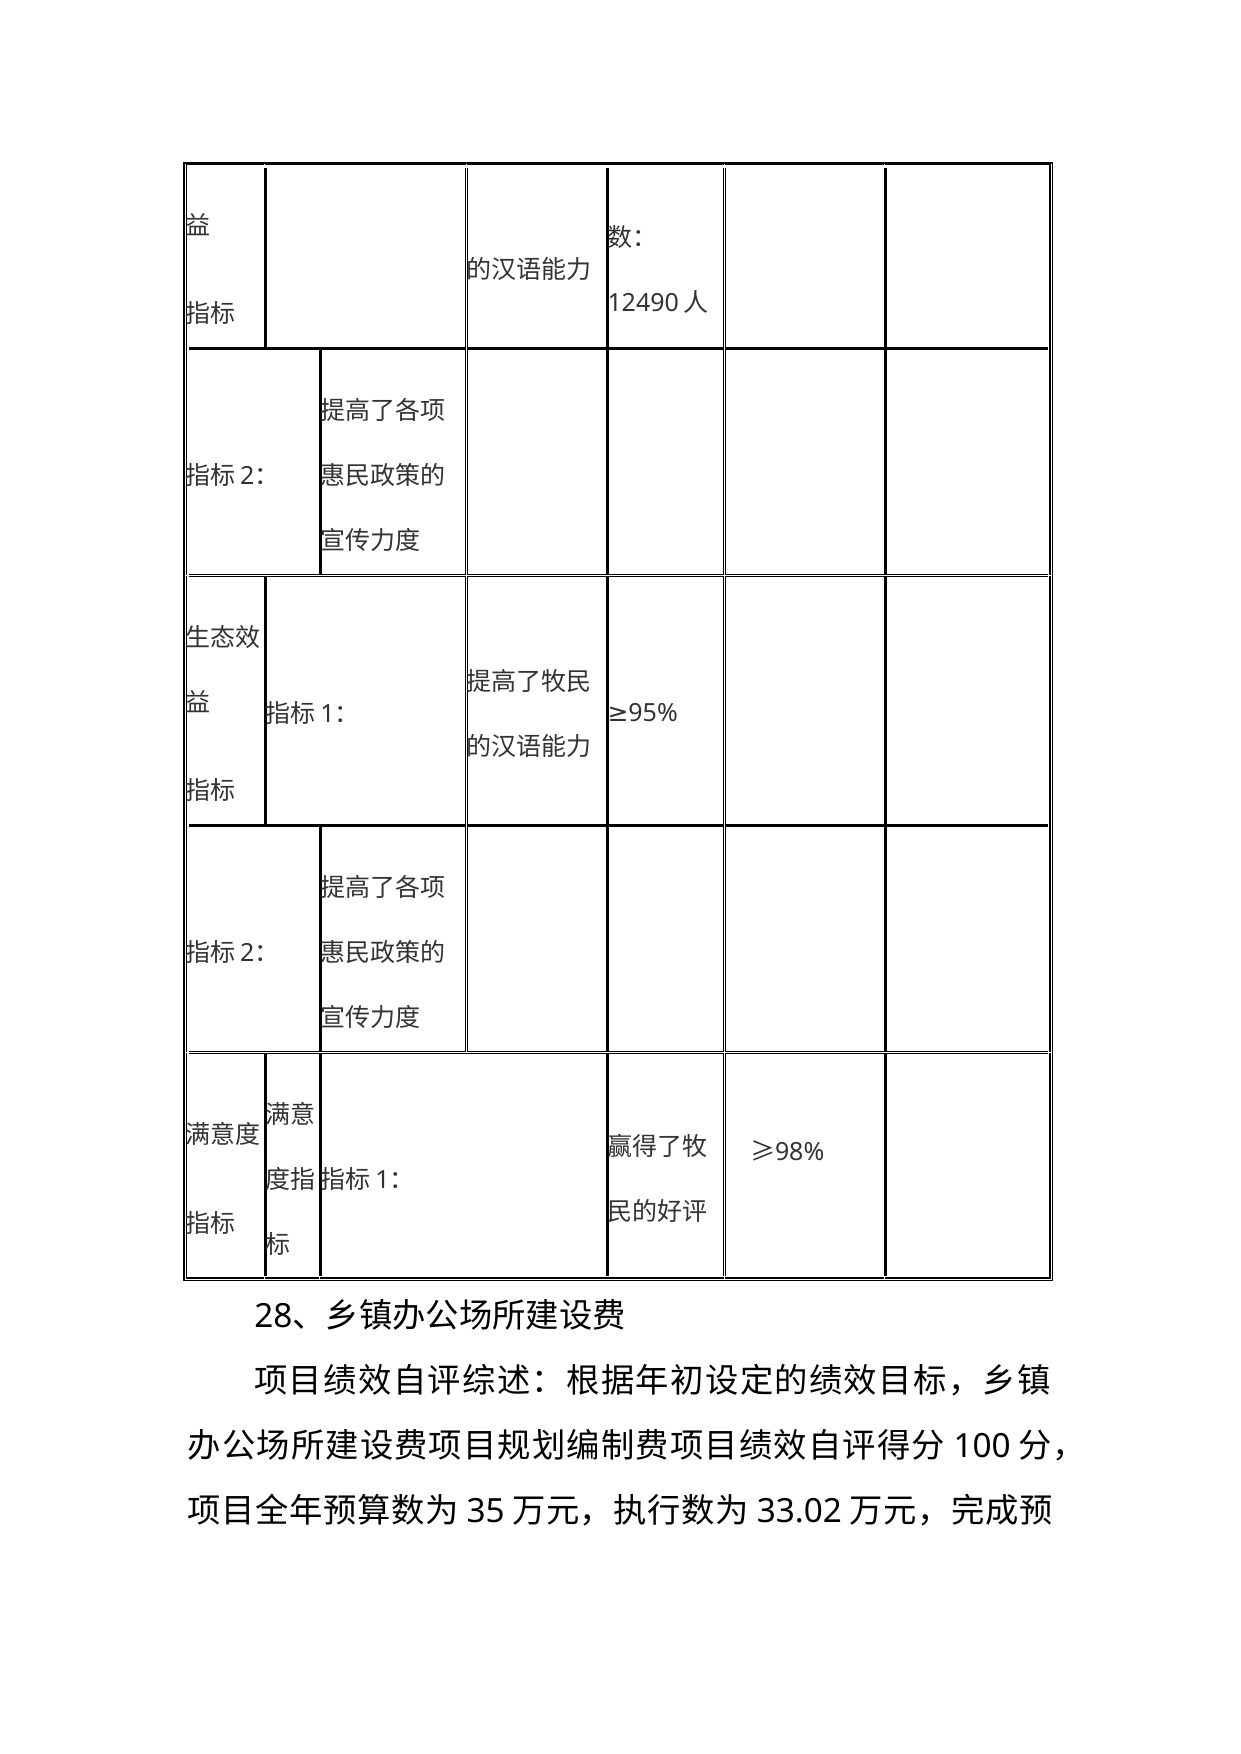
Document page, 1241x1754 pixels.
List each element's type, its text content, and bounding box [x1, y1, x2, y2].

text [187, 1345, 1053, 1540]
text 28、乡镇办公场所建设费 [187, 1281, 1053, 1345]
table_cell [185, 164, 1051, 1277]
